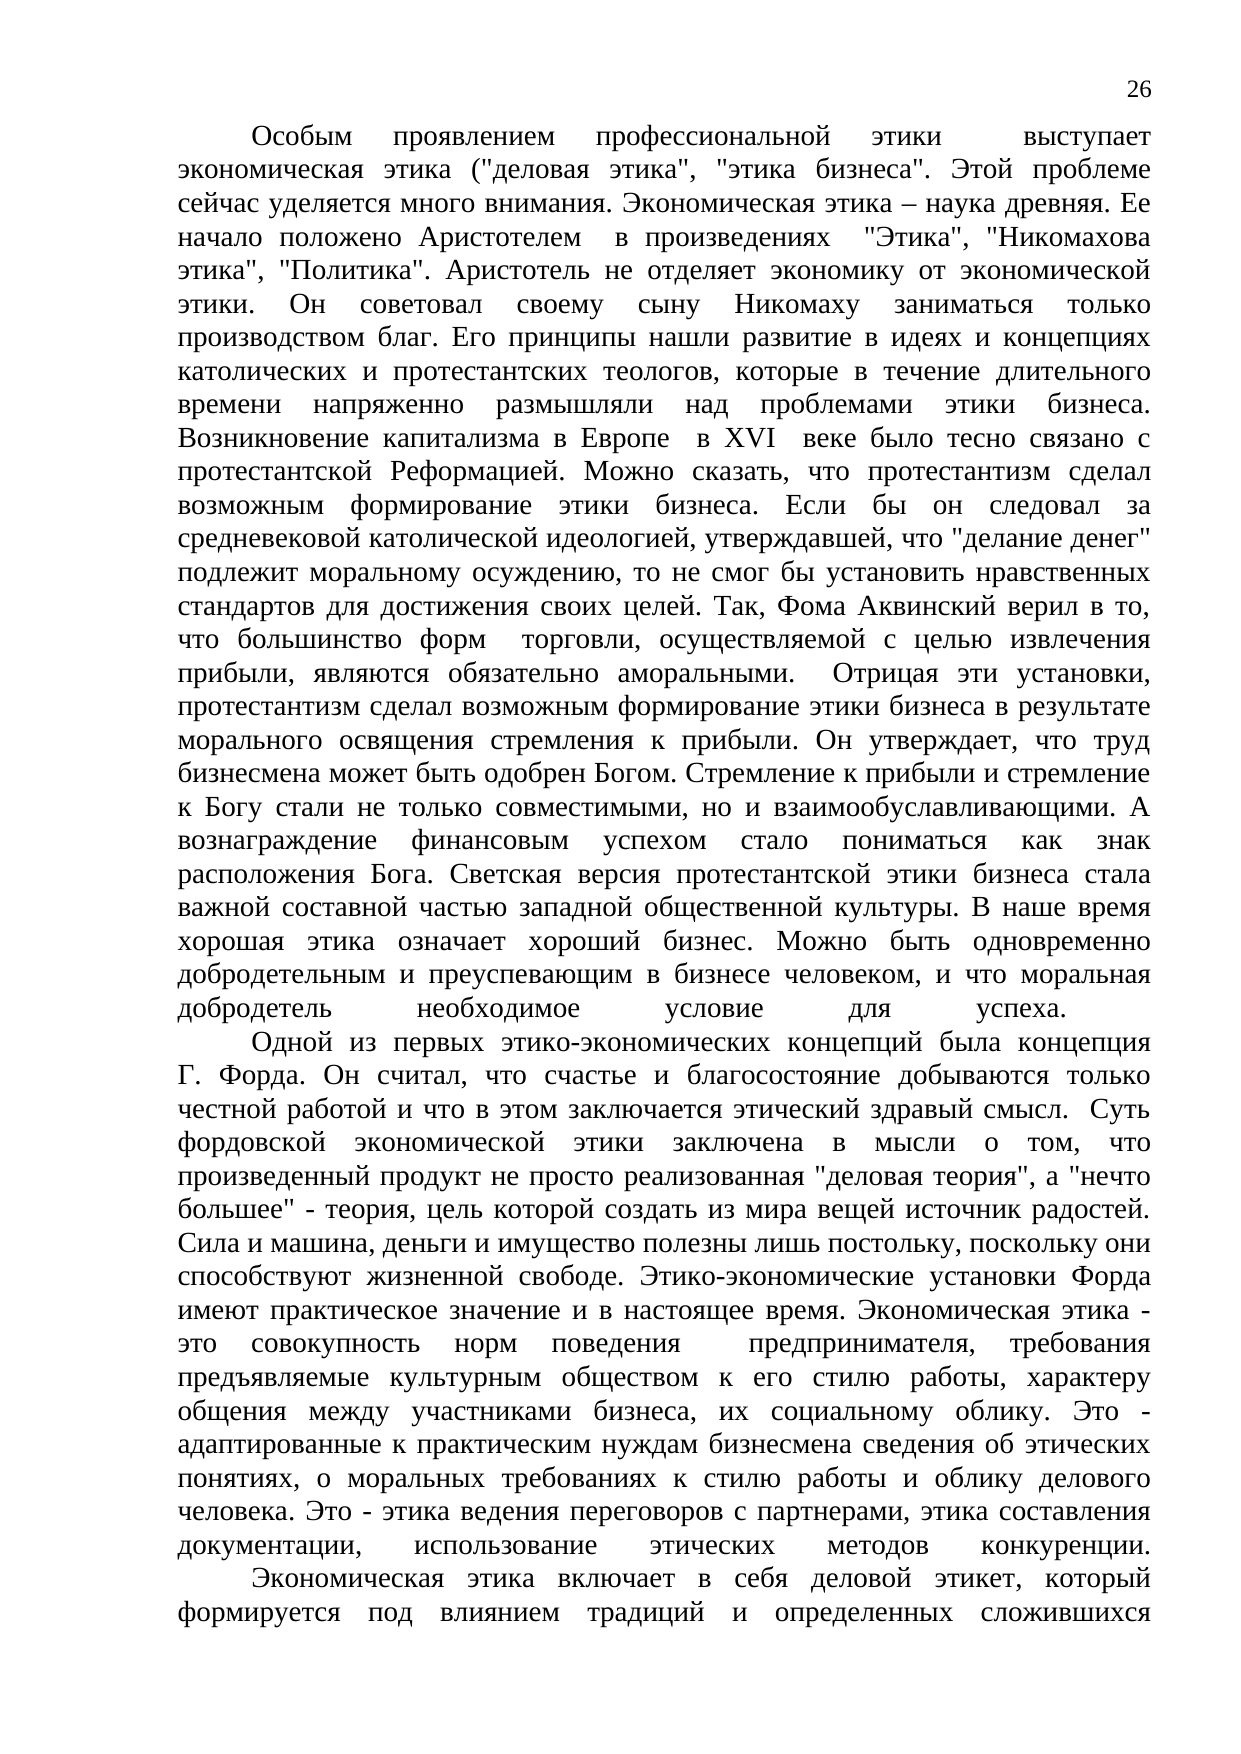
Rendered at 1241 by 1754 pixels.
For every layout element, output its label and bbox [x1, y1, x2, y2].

text [177, 118, 1152, 1627]
